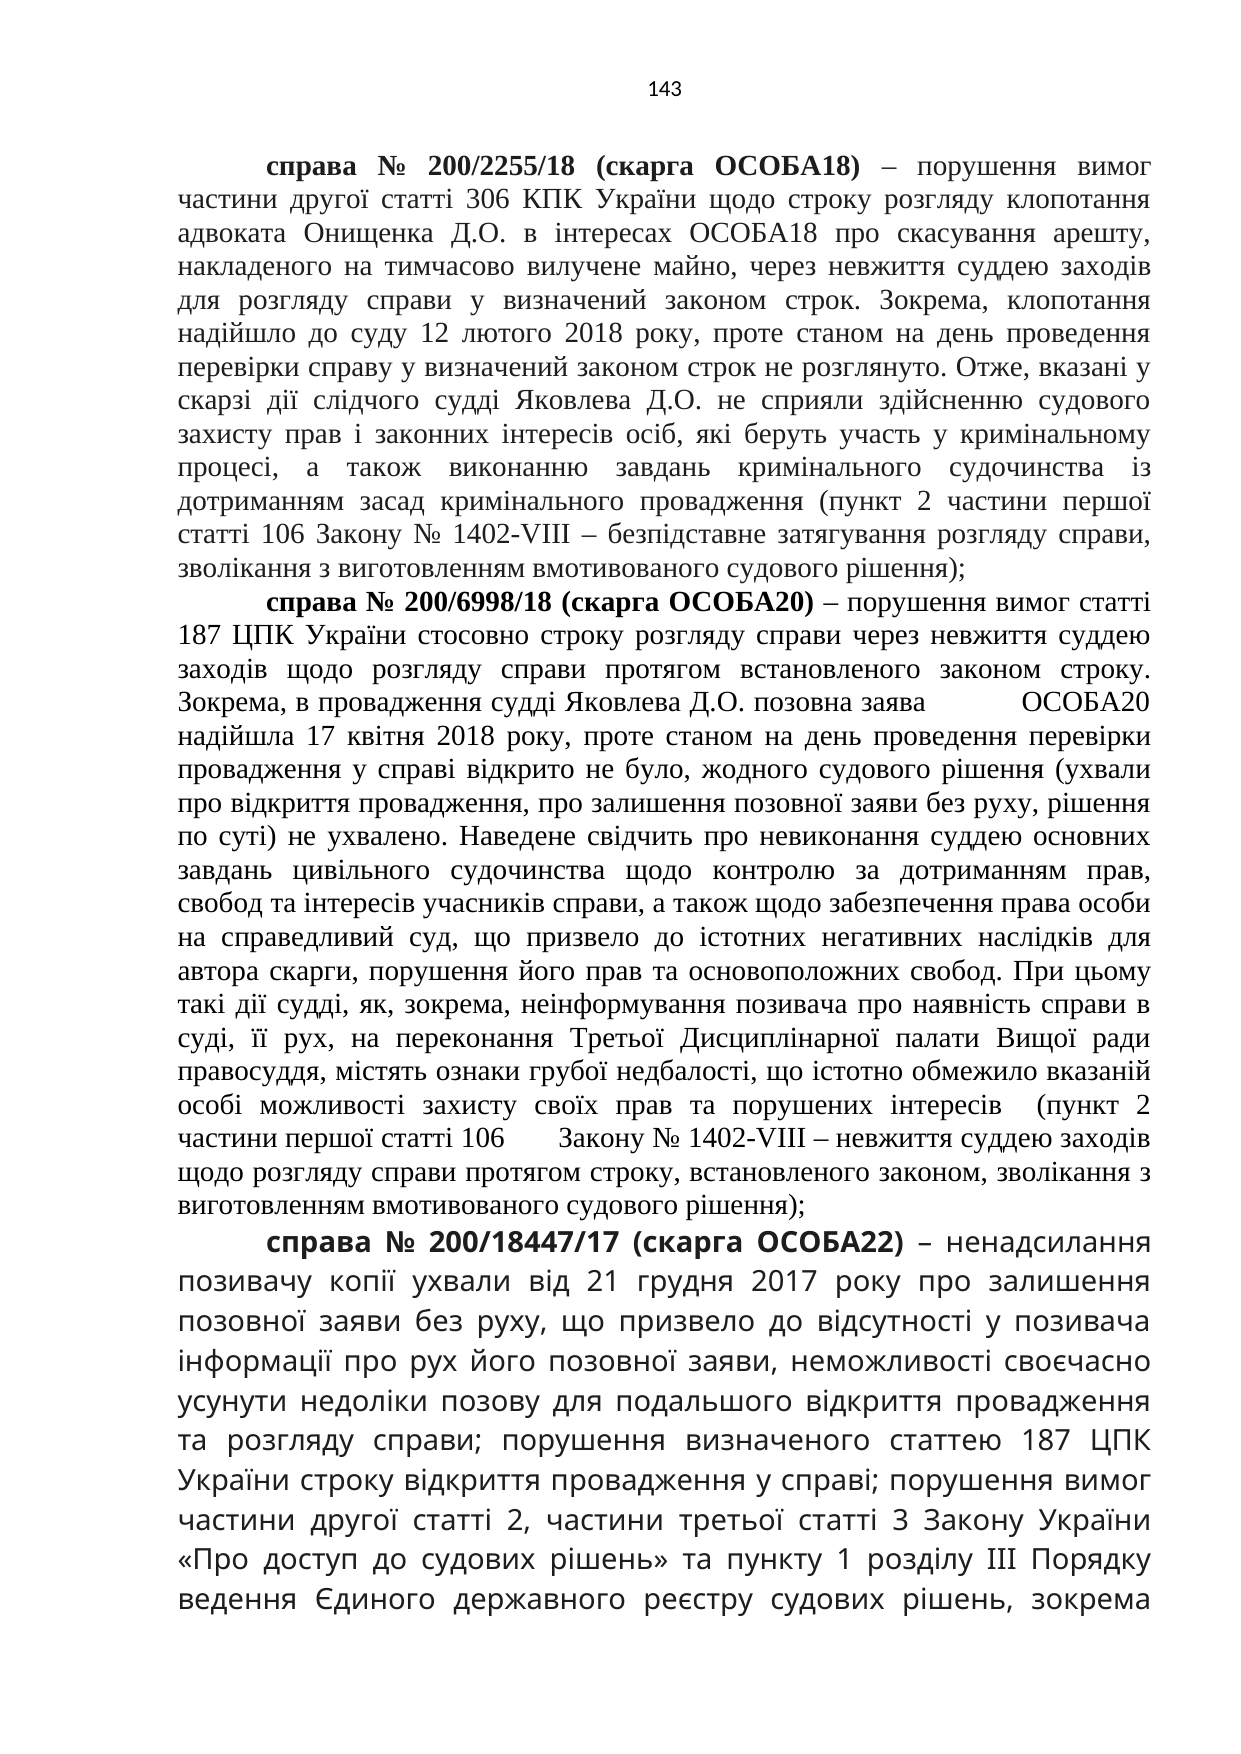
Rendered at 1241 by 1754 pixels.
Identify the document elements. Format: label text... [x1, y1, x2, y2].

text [177, 1221, 1152, 1618]
text справа № 200/6998/18 (скарга ОСОБА20) – порушення вимог статті 187 ЦПК України стосовно строку розгляду справи через невжиття суддею заходів щодо розгляду справи протягом встановленого законом строку. Зокрема, в провадження судді Яковлева Д.О. позовна заява ОСОБА20 надійшла 17 квітня 2018 року, проте станом на день проведення перевірки провадження у справі відкрито не було, жодного судового рішення (ухвали про відкриття провадження, про залишення позовної заяви без руху, рішення по суті) не ухвалено. Наведене свідчить про невиконання суддею основних завдань цивільного судочинства щодо контролю за дотриманням прав, свобод та інтересів учасників справи, а також щодо забезпечення права особи на справедливий суд, що призвело до істотних негативних наслідків для автора скарги, порушення його прав та основоположних свобод. При цьому такі дії судді, як, зокрема, неінформування позивача про наявність справи в суді, її рух, на переконання Третьої Дисциплінарної палати Вищої ради правосуддя, містять ознаки грубої недбалості, що істотно обмежило вказаній особі можливості захисту своїх прав та порушених інтересів (пункт 2 частини першої статті 106 Закону № 1402-VIII – невжиття суддею заходів щодо розгляду справи протягом строку, встановленого законом, зволікання з виготовленням вмотивованого судового рішення); [177, 584, 1152, 1221]
text справа № 200/2255/18 (скарга ОСОБА18) – порушення вимог частини другої статті 306 КПК України щодо строку розгляду клопотання адвоката Онищенка Д.О. в інтересах ОСОБА18 про скасування арешту, накладеного на тимчасово вилучене майно, через невжиття суддею заходів для розгляду справи у визначений законом строк. Зокрема, клопотання надійшло до суду 12 лютого 2018 року, проте станом на день проведення перевірки справу у визначений законом строк не розглянуто. Отже, вказані у скарзі дії слідчого судді Яковлева Д.О. не сприяли здійсненню судового захисту прав і законних інтересів осіб, які беруть участь у кримінальному процесі, а також виконанню завдань кримінального судочинства із дотриманням засад кримінального провадження (пункт 2 частини першої статті 106 Закону № 1402-VIII – безпідставне затягування розгляду справи, зволікання з виготовленням вмотивованого судового рішення); [177, 148, 1152, 584]
